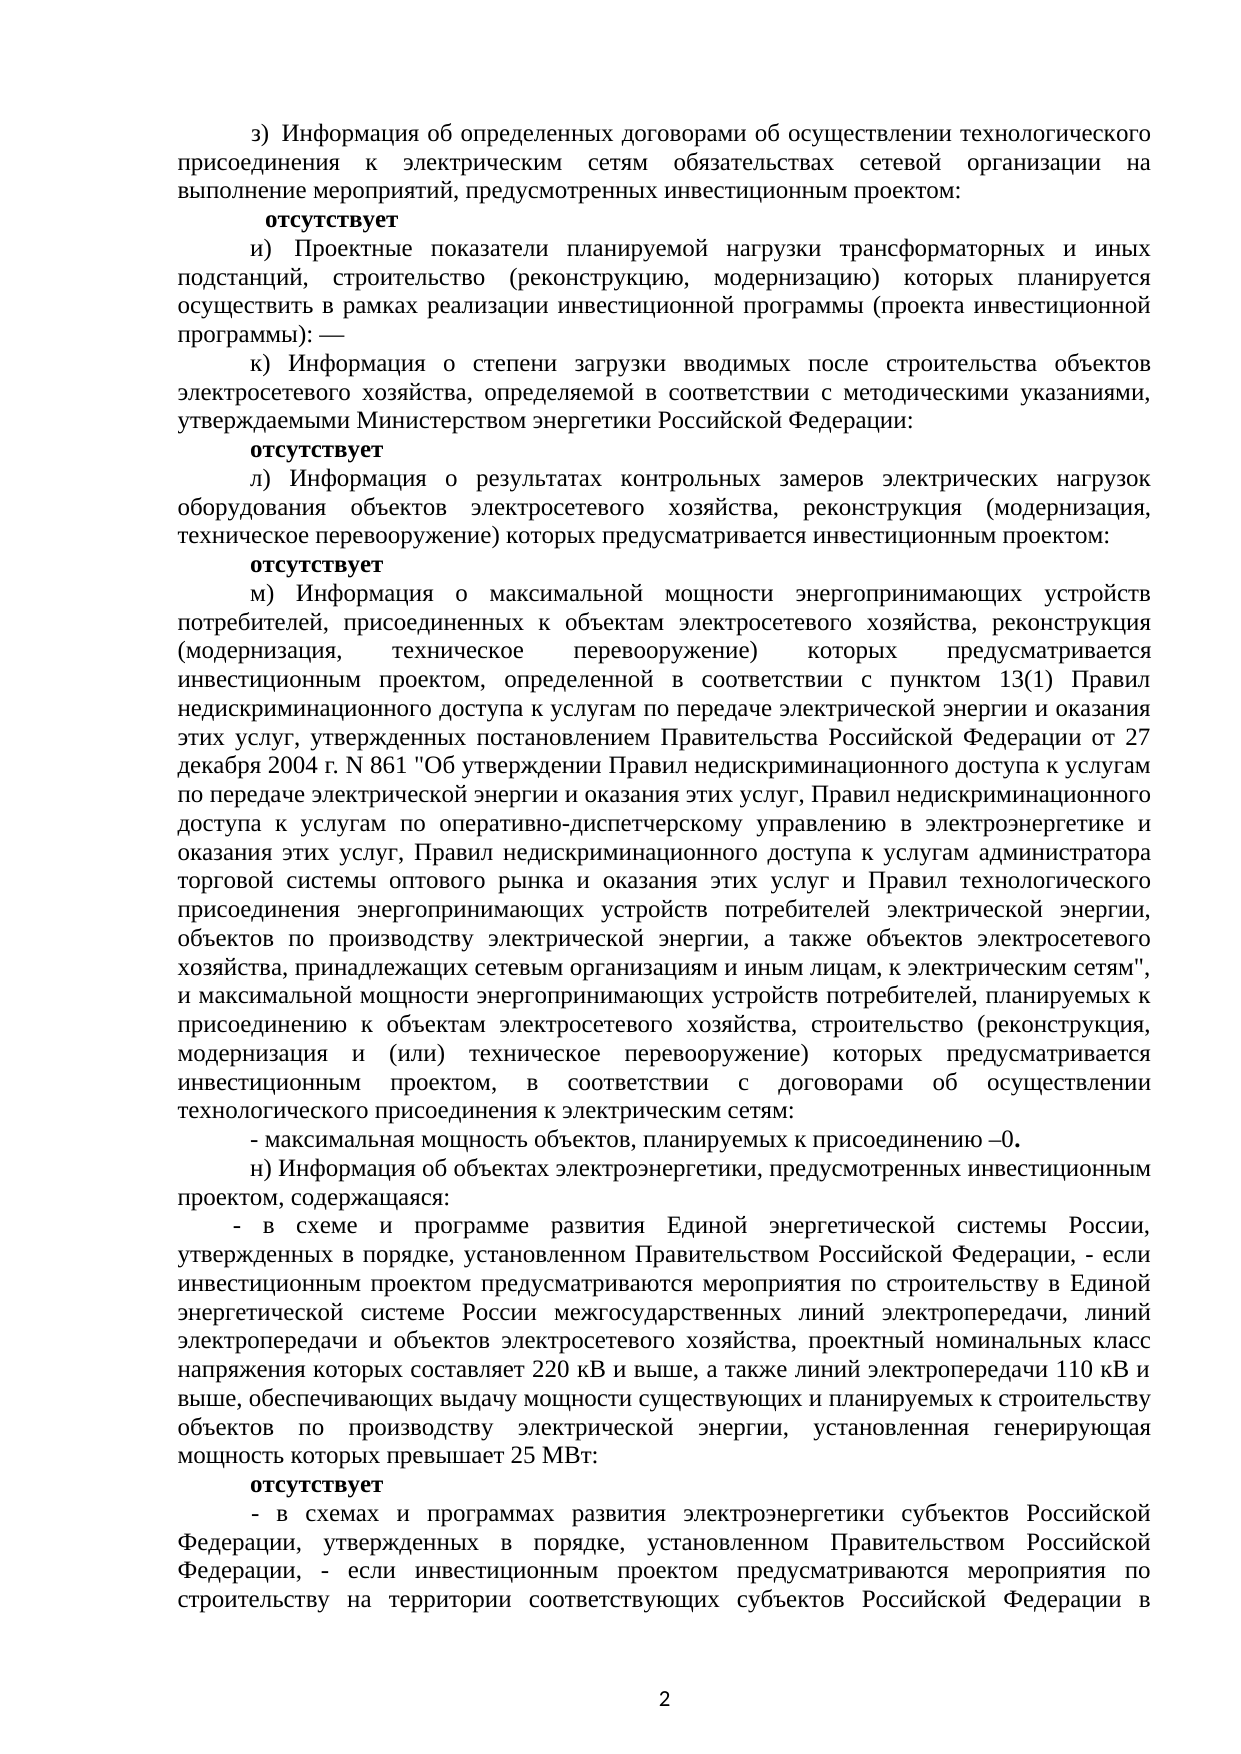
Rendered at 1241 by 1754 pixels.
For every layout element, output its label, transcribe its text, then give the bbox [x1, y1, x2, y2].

text - максимальная мощность объектов, планируемых к присоединению –0. [177, 1124, 1152, 1153]
text л) Информация о результатах контрольных замеров электрических нагрузок оборудования объектов электросетевого хозяйства, реконструкция (модернизация, техническое перевооружение) которых предусматривается инвестиционным проектом: [177, 463, 1152, 549]
text отсутствует [177, 434, 1152, 463]
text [177, 1498, 1152, 1613]
text з) Информация об определенных договорами об осуществлении технологического присоединения к электрическим сетям обязательствах сетевой организации на выполнение мероприятий, предусмотренных инвестиционным проектом: [177, 118, 1152, 204]
text отсутствует [177, 549, 1152, 578]
text отсутствует [265, 204, 1152, 233]
text отсутствует [177, 1469, 1152, 1498]
text и) Проектные показатели планируемой нагрузки трансформаторных и иных подстанций, строительство (реконструкцию, модернизацию) которых планируется осуществить в рамках реализации инвестиционной программы (проекта инвестиционной программы): — [177, 233, 1152, 348]
text - в схеме и программе развития Единой энергетической системы России, утвержденных в порядке, установленном Правительством Российской Федерации, - если инвестиционным проектом предусматриваются мероприятия по строительству в Единой энергетической системе России межгосударственных линий электропередачи, линий электропередачи и объектов электросетевого хозяйства, проектный номинальных класс напряжения которых составляет 220 кВ и выше, а также линий электропередачи 110 кВ и выше, обеспечивающих выдачу мощности существующих и планируемых к строительству объектов по производству электрической энергии, установленная генерирующая мощность которых превышает 25 МВт: [177, 1211, 1152, 1469]
text к) Информация о степени загрузки вводимых после строительства объектов электросетевого хозяйства, определяемой в соответствии с методическими указаниями, утверждаемыми Министерством энергетики Российской Федерации: [177, 348, 1152, 434]
text м) Информация о максимальной мощности энергопринимающих устройств потребителей, присоединенных к объектам электросетевого хозяйства, реконструкция (модернизация, техническое перевооружение) которых предусматривается инвестиционным проектом, определенной в соответствии с пунктом 13(1) Правил недискриминационного доступа к услугам по передаче электрической энергии и оказания этих услуг, утвержденных постановлением Правительства Российской Федерации от 27 декабря 2004 г. N 861 "Об утверждении Правил недискриминационного доступа к услугам по передаче электрической энергии и оказания этих услуг, Правил недискриминационного доступа к услугам по оперативно-диспетчерскому управлению в электроэнергетике и оказания этих услуг, Правил недискриминационного доступа к услугам администратора торговой системы оптового рынка и оказания этих услуг и Правил технологического присоединения энергопринимающих устройств потребителей электрической энергии, объектов по производству электрической энергии, а также объектов электросетевого хозяйства, принадлежащих сетевым организациям и иным лицам, к электрическим сетям", и максимальной мощности энергопринимающих устройств потребителей, планируемых к присоединению к объектам электросетевого хозяйства, строительство (реконструкция, модернизация и (или) техническое перевооружение) которых предусматривается инвестиционным проектом, в соответствии с договорами об осуществлении технологического присоединения к электрическим сетям: [177, 578, 1152, 1124]
text н) Информация об объектах электроэнергетики, предусмотренных инвестиционным проектом, содержащаяся: [177, 1153, 1152, 1211]
